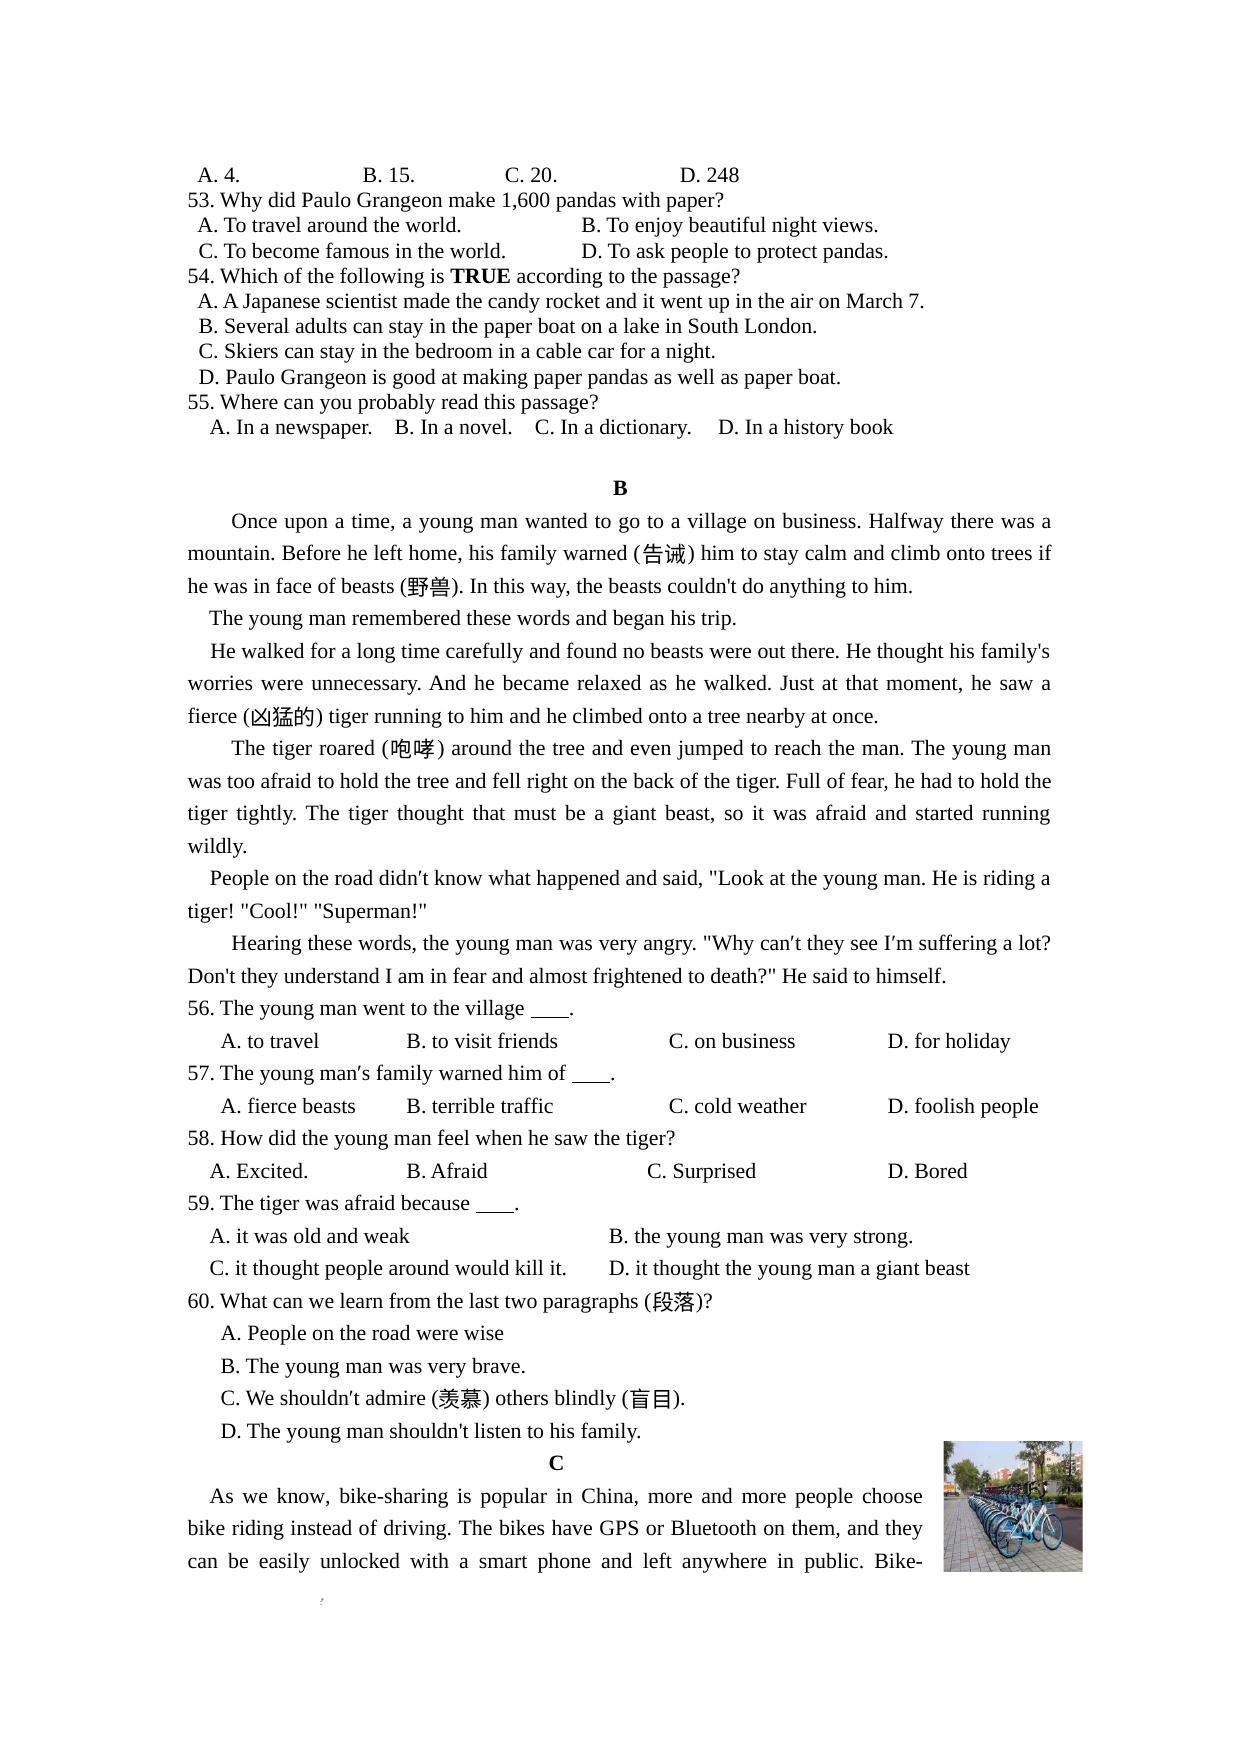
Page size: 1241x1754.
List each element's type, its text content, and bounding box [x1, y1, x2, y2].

text 53. Why did Paulo Grangeon make 1,600 pandas with paper? [187, 187, 1053, 212]
text B [187, 472, 1053, 504]
text C. Skiers can stay in the bedroom in a cable car for a night. [187, 338, 1053, 364]
text 59. The tiger was afraid because . [187, 1187, 1053, 1219]
text The tiger roared (咆哮) around the tree and even jumped to reach the man. The young man was too afraid to hold the tree and fell right on the back of the tiger. Full of fear, he had to hold the tiger tightly. The tiger thought that must be a giant beast, so it was afraid and started running wildly. [187, 732, 1053, 862]
text 58. How did the young man feel when he saw the tiger? [187, 1122, 1053, 1154]
text 60. What can we learn from the last two paragraphs (段落)? [187, 1284, 1053, 1317]
text He walked for a long time carefully and found no beasts were out there. He thought his family's worries were unnecessary. And he became relaxed as he walked. Just at that moment, he saw a fierce (凶猛的) tiger running to him and he climbed onto a tree nearby at once. [187, 634, 1053, 732]
text 57. The young man′s family warned him of . [187, 1057, 1053, 1089]
text B. Several adults can stay in the paper boat on a lake in South London. [187, 313, 1053, 338]
text 54. Which of the following is TRUE according to the passage? [187, 263, 1053, 288]
text A. In a newspaper. B. In a novel. C. In a dictionary. D. In a history book [187, 414, 1053, 439]
text Once upon a time, a young man wanted to go to a village on business. Halfway there was a mountain. Before he left home, his family warned (告诫) him to stay calm and climb onto trees if he was in face of beasts (野兽). In this way, the beasts couldn't do anything to him. [187, 504, 1053, 602]
text 56. The young man went to the village . [187, 992, 1053, 1024]
text A. it was old and weak B. the young man was very strong. [187, 1219, 1053, 1252]
text A. fierce beasts B. terrible traffic C. cold weather D. foolish people [187, 1089, 1053, 1122]
picture [943, 1441, 1083, 1572]
text B. The young man was very brave. [187, 1349, 1053, 1382]
text C. We shouldn′t admire (羡慕) others blindly (盲目). [187, 1382, 1053, 1414]
text C. To become famous in the world. D. To ask people to protect pandas. [187, 238, 1053, 263]
text A. People on the road were wise [187, 1317, 1053, 1349]
text Hearing these words, the young man was very angry. "Why can′t they see I′m suffering a lot? Don't they understand I am in fear and almost frightened to death?" He said to himself. [187, 927, 1053, 992]
text C. it thought people around would kill it. D. it thought the young man a giant beast [187, 1252, 1053, 1284]
text D. Paulo Grangeon is good at making paper pandas as well as paper boat. [187, 364, 1053, 389]
text A. A Japanese scientist made the candy rocket and it went up in the air on March 7. [187, 288, 1053, 313]
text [187, 1479, 1053, 1577]
text A. to travel B. to visit friends C. on business D. for holiday [187, 1024, 1053, 1057]
text People on the road didn′t know what happened and said, "Look at the young man. He is riding a tiger! "Cool!" "Superman!" [187, 862, 1053, 927]
text D. The young man shouldn't listen to his family. [187, 1414, 1053, 1447]
text A. 4. B. 15. C. 20. D. 248 [187, 162, 1053, 187]
text The young man remembered these words and began his trip. [187, 602, 1053, 634]
text 55. Where can you probably read this passage? [187, 389, 1053, 414]
text A. To travel around the world. B. To enjoy beautiful night views. [187, 212, 1053, 238]
text A. Excited. B. Afraid C. Surprised D. Bored [187, 1154, 1053, 1187]
text C [187, 1447, 943, 1479]
